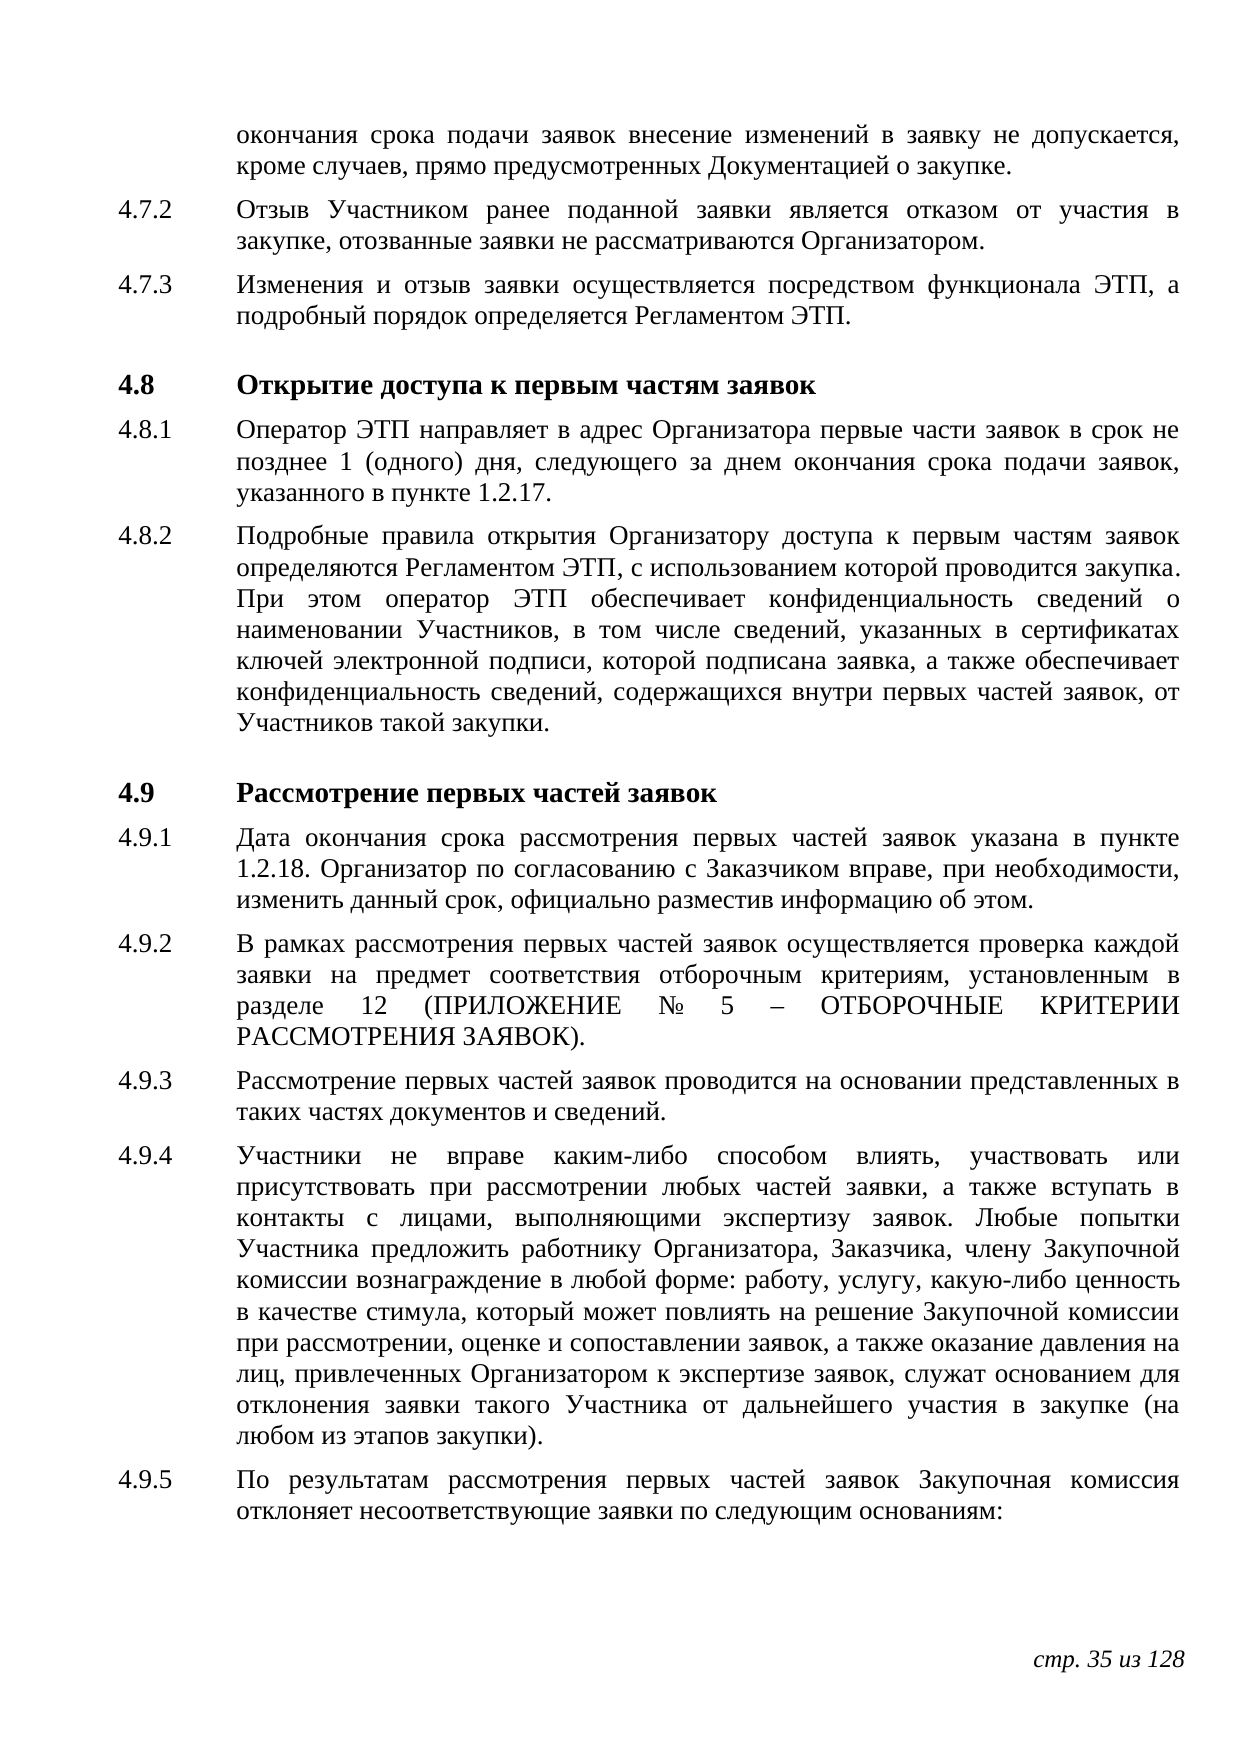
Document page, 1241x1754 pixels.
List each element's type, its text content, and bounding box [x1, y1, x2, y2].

text Отзыв Участником ранее поданной заявки является отказом от участия в закупке, отозванные заявки не рассматриваются Организатором. [118, 193, 1181, 255]
text В рамках рассмотрения первых частей заявок осуществляется проверка каждой заявки на предмет соответствия отборочным критериям, установленным в разделе 12 (ПРИЛОЖЕНИЕ № 5 – ОТБОРОЧНЫЕ КРИТЕРИИ РАССМОТРЕНИЯ ЗАЯВОК). [118, 927, 1181, 1052]
text Оператор ЭТП направляет в адрес Организатора первые части заявок в срок не позднее 1 (одного) дня, следующего за днем окончания срока подачи заявок, указанного в пункте 1.2.17. [118, 413, 1181, 507]
text По результатам рассмотрения первых частей заявок Закупочная комиссия отклоняет несоответствующие заявки по следующим основаниям: [118, 1463, 1181, 1525]
text Подробные правила открытия Организатору доступа к первым частям заявок определяются Регламентом ЭТП, с использованием которой проводится закупка. При этом оператор ЭТП обеспечивает конфиденциальность сведений о наименовании Участников, в том числе сведений, указанных в сертификатах ключей электронной подписи, которой подписана заявка, а также обеспечивает конфиденциальность сведений, содержащихся внутри первых частей заявок, от Участников такой закупки. [118, 519, 1181, 737]
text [118, 118, 1181, 180]
text Рассмотрение первых частей заявок проводится на основании представленных в таких частях документов и сведений. [118, 1064, 1181, 1126]
text Изменения и отзыв заявки осуществляется посредством функционала ЭТП, а подробный порядок определяется Регламентом ЭТП. [118, 268, 1181, 330]
text Дата окончания срока рассмотрения первых частей заявок указана в пункте 1.2.18. Организатор по согласованию с Заказчиком вправе, при необходимости, изменить данный срок, официально разместив информацию об этом. [118, 821, 1181, 914]
subtitle Рассмотрение первых частей заявок [118, 775, 1181, 808]
subtitle Открытие доступа к первым частям заявок [118, 367, 1181, 401]
text Участники не вправе каким-либо способом влиять, участвовать или присутствовать при рассмотрении любых частей заявки, а также вступать в контакты с лицами, выполняющими экспертизу заявок. Любые попытки Участника предложить работнику Организатора, Заказчика, члену Закупочной комиссии вознаграждение в любой форме: работу, услугу, какую-либо ценность в качестве стимула, который может повлиять на решение Закупочной комиссии при рассмотрении, оценке и сопоставлении заявок, а также оказание давления на лиц, привлеченных Организатором к экспертизе заявок, служат основанием для отклонения заявки такого Участника от дальнейшего участия в закупке (на любом из этапов закупки). [118, 1139, 1181, 1450]
